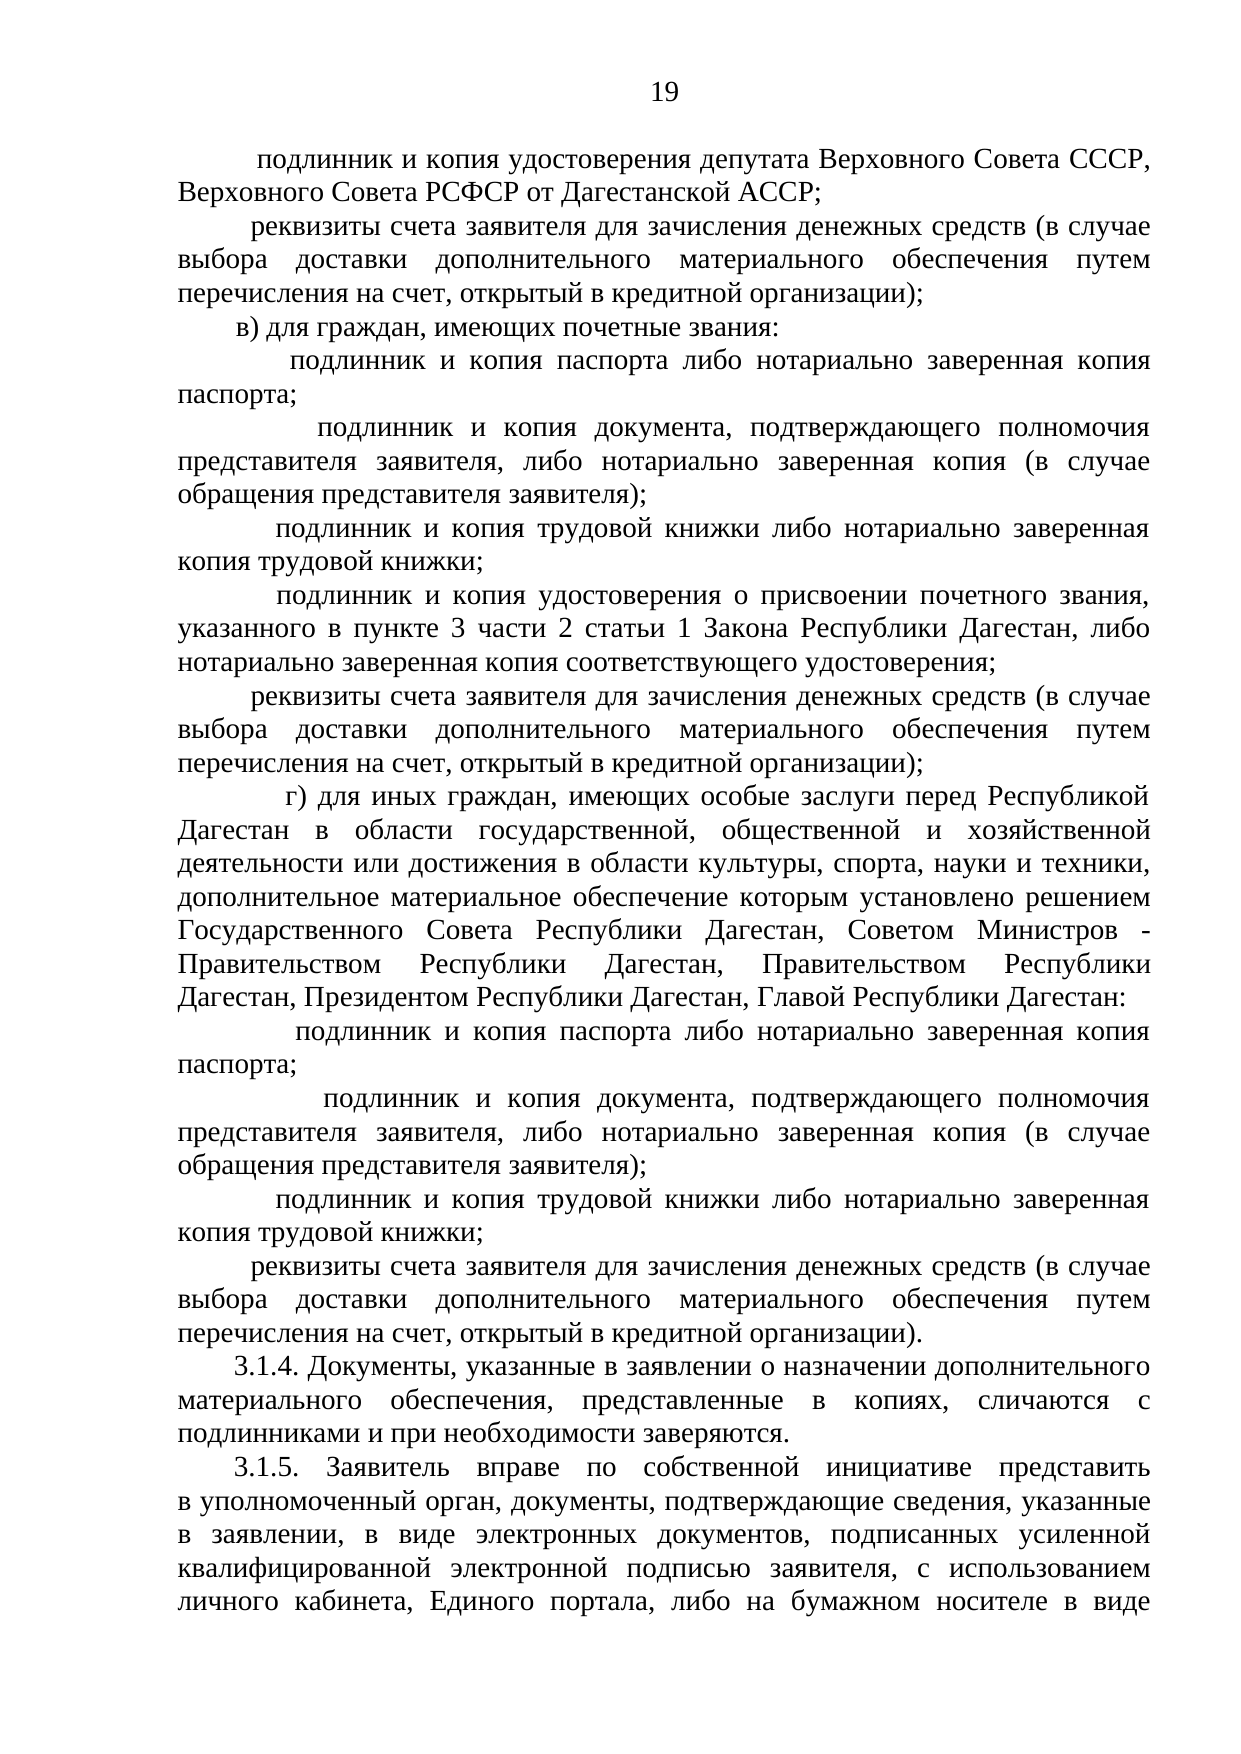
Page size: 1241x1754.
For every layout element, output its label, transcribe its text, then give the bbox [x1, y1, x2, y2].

text подлинник и копия трудовой книжки либо нотариально заверенная копия трудовой книжки; [177, 510, 1152, 577]
text в) для граждан, имеющих почетные звания: [177, 309, 1152, 342]
text подлинник и копия паспорта либо нотариально заверенная копия паспорта; [177, 342, 1152, 409]
text подлинник и копия трудовой книжки либо нотариально заверенная копия трудовой книжки; [177, 1181, 1152, 1248]
text подлинник и копия документа, подтверждающего полномочия представителя заявителя, либо нотариально заверенная копия (в случае обращения представителя заявителя); [177, 1080, 1152, 1181]
text 3.1.4. Документы, указанные в заявлении о назначении дополнительного материального обеспечения, представленные в копиях, сличаются с подлинниками и при необходимости заверяются. [177, 1348, 1152, 1449]
text подлинник и копия документа, подтверждающего полномочия представителя заявителя, либо нотариально заверенная копия (в случае обращения представителя заявителя); [177, 409, 1152, 510]
text подлинник и копия удостоверения о присвоении почетного звания, указанного в пункте 3 части 2 статьи 1 Закона Республики Дагестан, либо нотариально заверенная копия соответствующего удостоверения; [177, 577, 1152, 678]
text г) для иных граждан, имеющих особые заслуги перед Республикой Дагестан в области государственной, общественной и хозяйственной деятельности или достижения в области культуры, спорта, науки и техники, дополнительное материальное обеспечение которым установлено решением Государственного Совета Республики Дагестан, Советом Министров - Правительством Республики Дагестан, Правительством Республики Дагестан, Президентом Республики Дагестан, Главой Республики Дагестан: [177, 778, 1152, 1013]
text реквизиты счета заявителя для зачисления денежных средств (в случае выбора доставки дополнительного материального обеспечения путем перечисления на счет, открытый в кредитной организации). [177, 1248, 1152, 1348]
text подлинник и копия паспорта либо нотариально заверенная копия паспорта; [177, 1013, 1152, 1080]
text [177, 1449, 1152, 1617]
text подлинник и копия удостоверения депутата Верховного Совета СССР, Верховного Совета РСФСР от Дагестанской АССР; [177, 141, 1152, 208]
